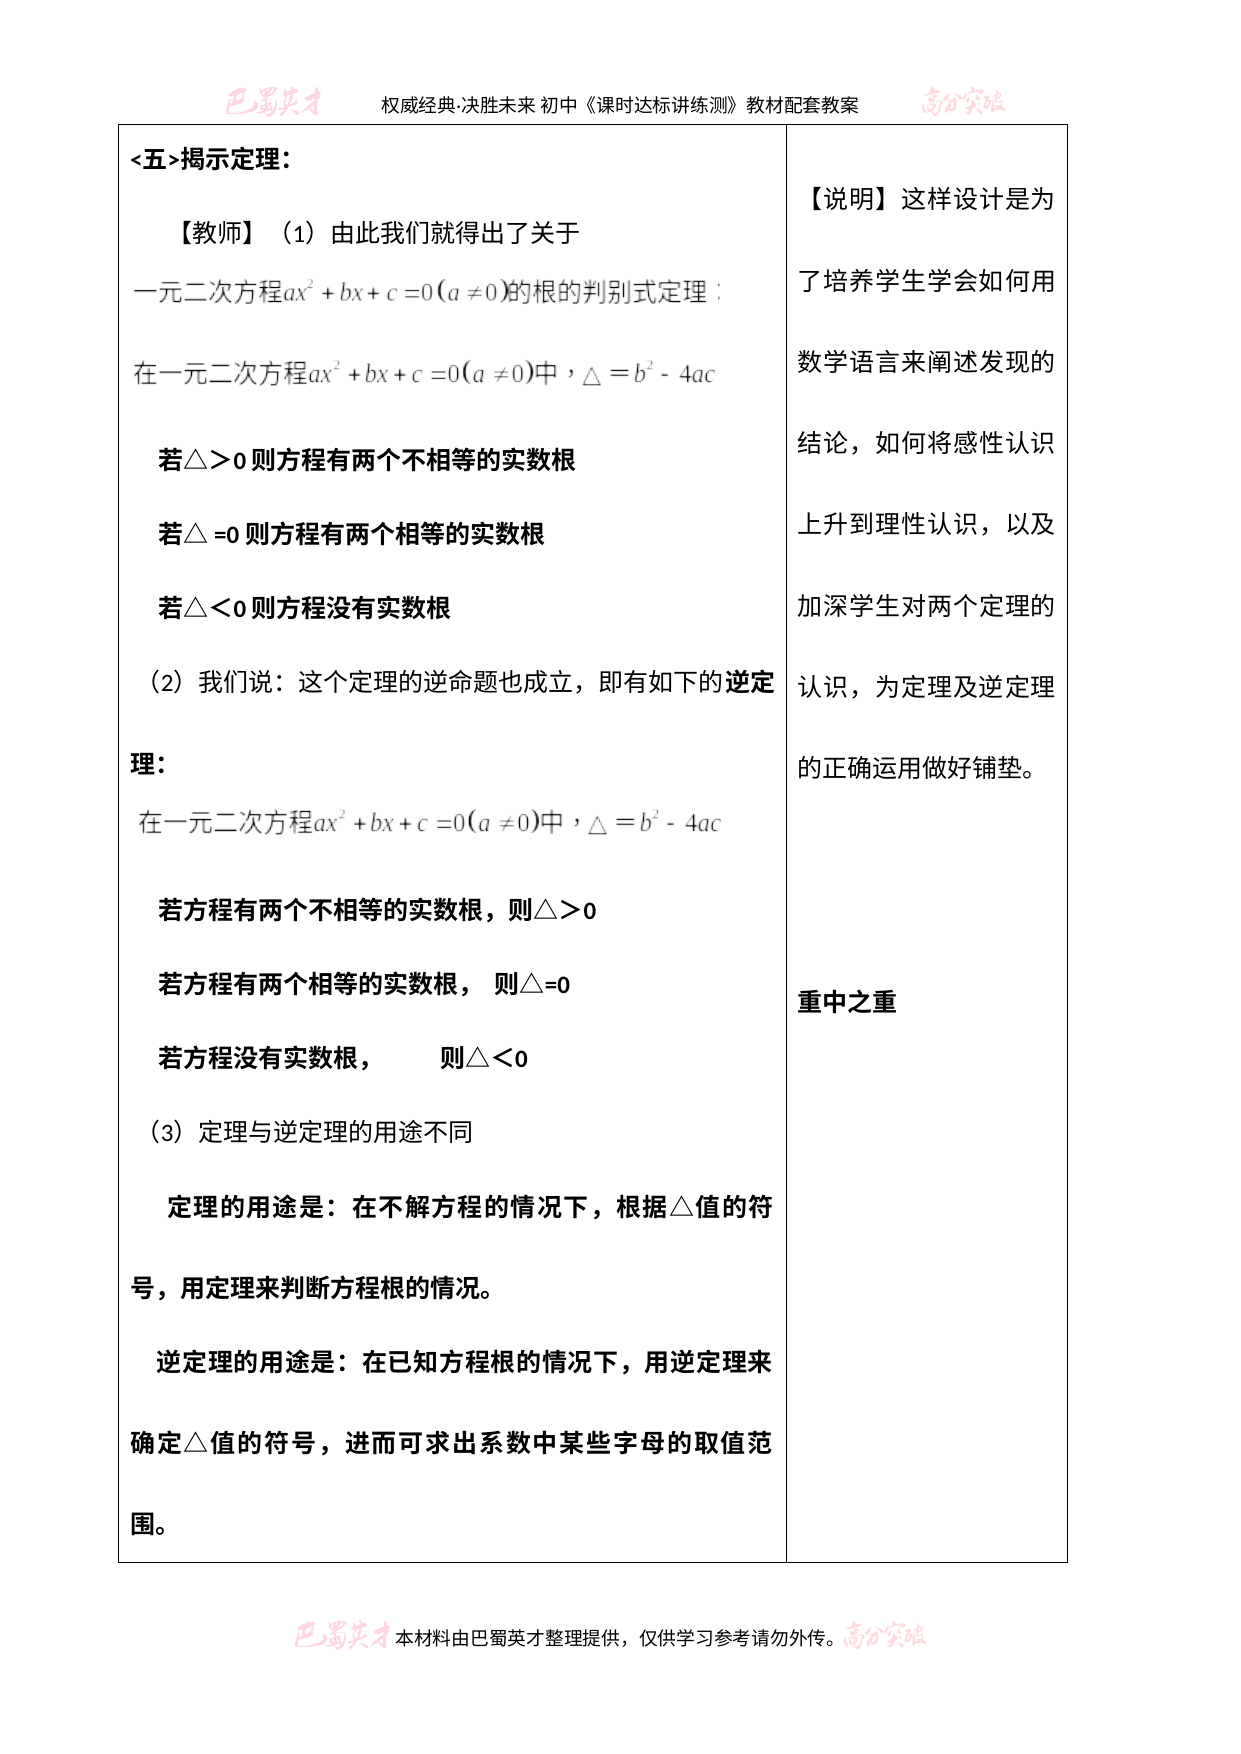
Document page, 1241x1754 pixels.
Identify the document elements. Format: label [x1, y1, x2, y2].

table_cell [787, 125, 1067, 1562]
table_cell [119, 125, 786, 1562]
